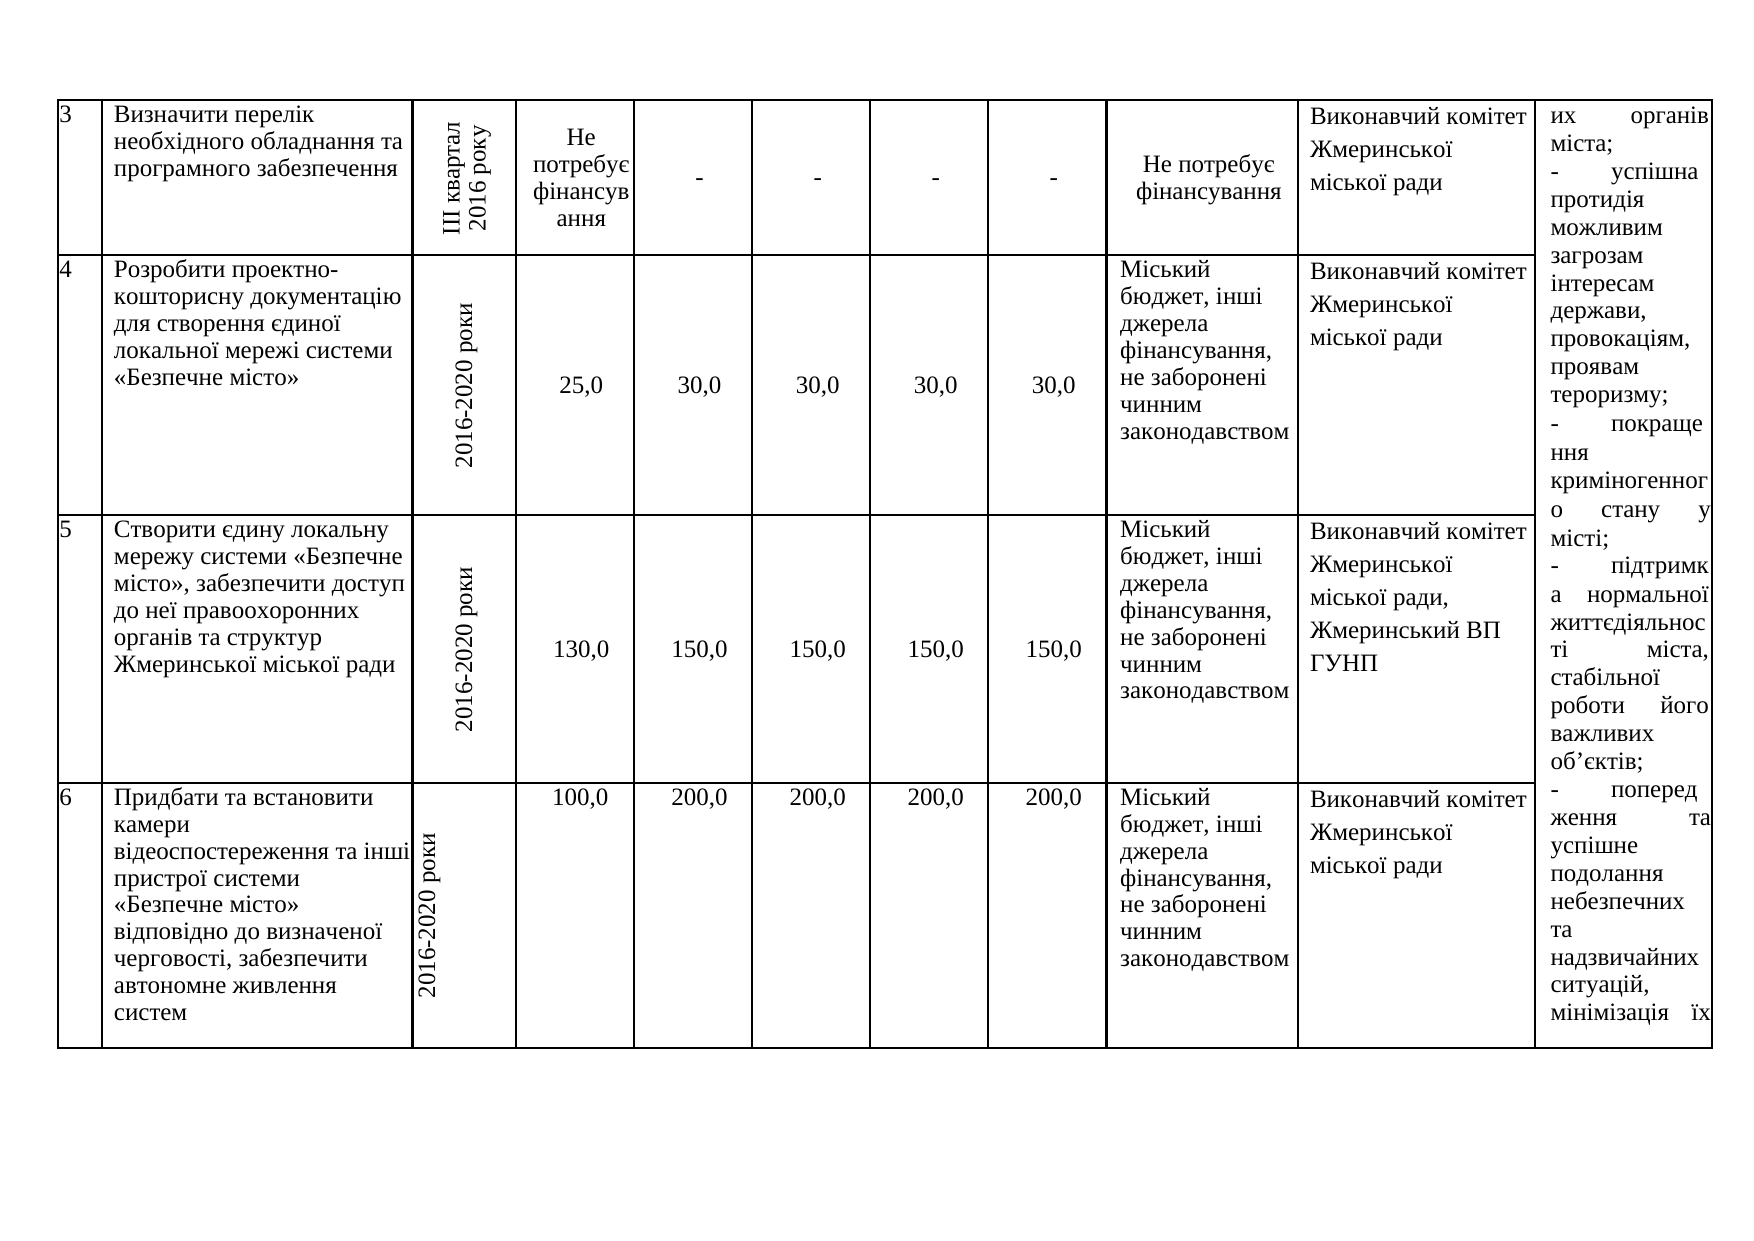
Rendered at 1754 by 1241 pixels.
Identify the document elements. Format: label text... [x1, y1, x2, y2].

table_cell 30,0 [635, 256, 751, 514]
table_cell 30,0 [989, 256, 1105, 514]
table_cell Виконавчий комітет Жмеринської міської ради [1299, 101, 1534, 254]
table_cell - [989, 101, 1105, 254]
table_cell 3 [59, 101, 101, 254]
table_cell - [635, 101, 751, 254]
table_cell 150,0 [989, 516, 1105, 782]
table_cell ІII квартал 2016 року [414, 101, 515, 254]
table_cell 200,0 [635, 784, 751, 1047]
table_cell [1108, 784, 1297, 1047]
table_cell - [871, 101, 987, 254]
table_cell 4 [59, 256, 101, 514]
table_cell 25,0 [517, 256, 633, 514]
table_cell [517, 101, 633, 254]
table_cell Виконавчий комітет Жмеринської міської ради [1299, 256, 1534, 514]
table_cell Розробити проектно-кошторисну документацію для створення єдиної локальної мережі системи «Безпечне місто» [103, 256, 411, 514]
table_cell Міський бюджет, інші джерела фінансування, не заборонені чинним законодавством [1108, 516, 1297, 782]
table_cell 100,0 [517, 784, 633, 1047]
table_cell 30,0 [753, 256, 869, 514]
table_cell 130,0 [517, 516, 633, 782]
table_cell 150,0 [871, 516, 987, 782]
table_cell 30,0 [871, 256, 987, 514]
table_cell 200,0 [989, 784, 1105, 1047]
table_cell Міський бюджет, інші джерела фінансування, не заборонені чинним законодавством [1108, 256, 1297, 514]
table_cell 2016-2020 роки [414, 516, 515, 782]
table_cell Створити єдину локальну мережу системи «Безпечне місто», забезпечити доступ до неї правоохоронних органів та структур Жмеринської міської ради [103, 516, 411, 782]
table_cell 200,0 [871, 784, 987, 1047]
table_cell Придбати та встановити камери відеоспостереження та інші пристрої системи «Безпечне місто» відповідно до визначеної черговості, забезпечити автономне живлення систем [103, 784, 411, 1047]
table_cell 2016-2020 роки [414, 784, 515, 1047]
table_cell Визначити перелік необхідного обладнання та програмного забезпечення [103, 101, 411, 254]
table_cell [1108, 101, 1297, 254]
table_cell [1299, 784, 1534, 1047]
table_cell 5 [59, 516, 101, 782]
table_cell 150,0 [753, 516, 869, 782]
table_cell 6 [59, 784, 101, 1047]
table_cell 2016-2020 роки [414, 256, 515, 514]
table_cell 150,0 [635, 516, 751, 782]
table_cell - [753, 101, 869, 254]
table_cell Виконавчий комітет Жмеринської міської ради, Жмеринський ВП ГУНП [1299, 516, 1534, 782]
table_cell 200,0 [753, 784, 869, 1047]
